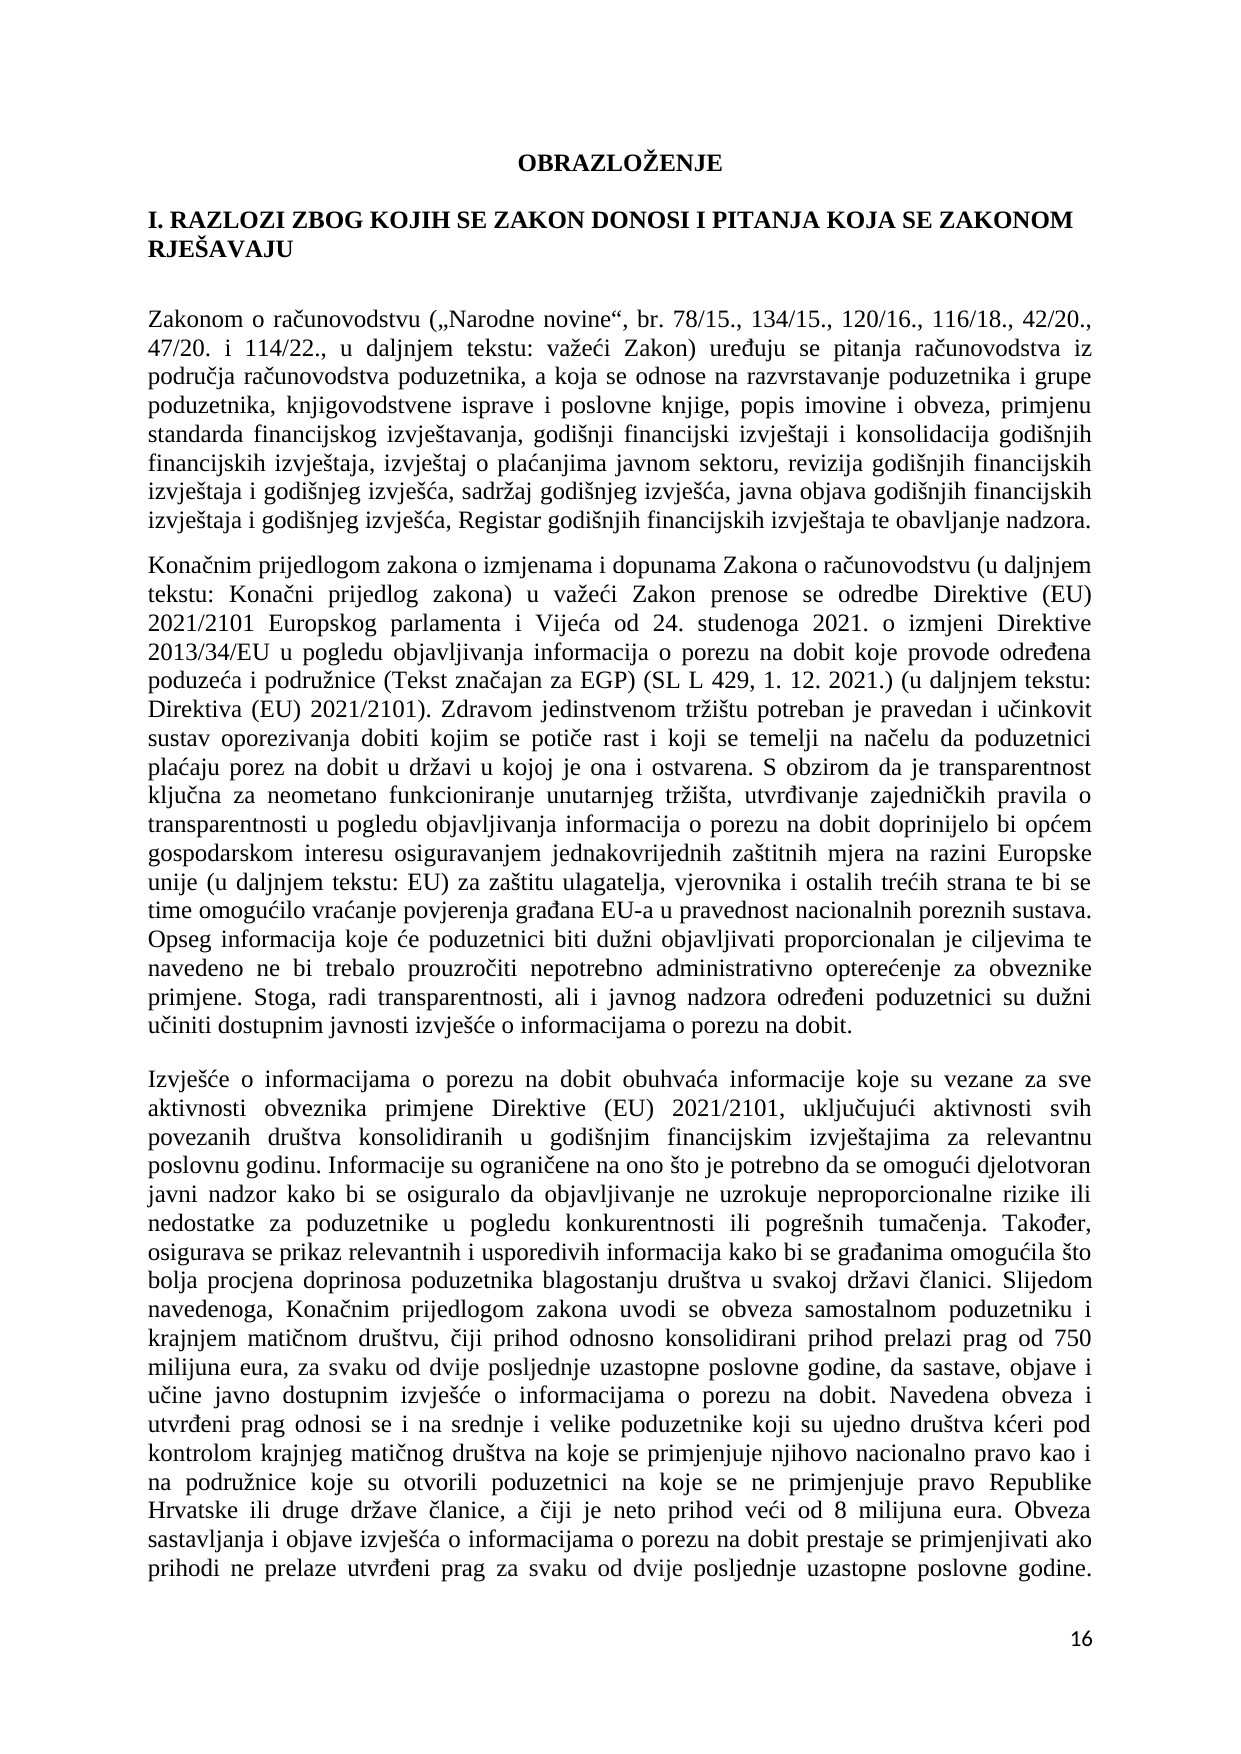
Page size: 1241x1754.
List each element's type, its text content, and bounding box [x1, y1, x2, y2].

text I. RAZLOZI ZBOG KOJIH SE ZAKON DONOSI I PITANJA KOJA SE ZAKONOM RJEŠAVAJU [148, 205, 1093, 263]
text Zakonom o računovodstvu („Narodne novine“, br. 78/15., 134/15., 120/16., 116/18., 42/20., 47/20. i 114/22., u daljnjem tekstu: važeći Zakon) uređuju se pitanja računovodstva iz područja računovodstva poduzetnika, a koja se odnose na razvrstavanje poduzetnika i grupe poduzetnika, knjigovodstvene isprave i poslovne knjige, popis imovine i obveza, primjenu standarda financijskog izvještavanja, godišnji financijski izvještaji i konsolidacija godišnjih financijskih izvještaja, izvještaj o plaćanjima javnom sektoru, revizija godišnjih financijskih izvještaja i godišnjeg izvješća, sadržaj godišnjeg izvješća, javna objava godišnjih financijskih izvještaja i godišnjeg izvješća, Registar godišnjih financijskih izvještaja te obavljanje nadzora. [148, 304, 1093, 534]
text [148, 1064, 1093, 1582]
text OBRAZLOŽENJE [148, 148, 1093, 176]
text Konačnim prijedlogom zakona o izmjenama i dopunama Zakona o računovodstvu (u daljnjem tekstu: Konačni prijedlog zakona) u važeći Zakon prenose se odredbe Direktive (EU) 2021/2101 Europskog parlamenta i Vijeća od 24. studenoga 2021. o izmjeni Direktive 2013/34/EU u pogledu objavljivanja informacija o porezu na dobit koje provode određena poduzeća i podružnice (Tekst značajan za EGP) (SL L 429, 1. 12. 2021.) (u daljnjem tekstu: Direktiva (EU) 2021/2101). Zdravom jedinstvenom tržištu potreban je pravedan i učinkovit sustav oporezivanja dobiti kojim se potiče rast i koji se temelji na načelu da poduzetnici plaćaju porez na dobit u državi u kojoj je ona i ostvarena. S obzirom da je transparentnost ključna za neometano funkcioniranje unutarnjeg tržišta, utvrđivanje zajedničkih pravila o transparentnosti u pogledu objavljivanja informacija o porezu na dobit doprinijelo bi općem gospodarskom interesu osiguravanjem jednakovrijednih zaštitnih mjera na razini Europske unije (u daljnjem tekstu: EU) za zaštitu ulagatelja, vjerovnika i ostalih trećih strana te bi se time omogućilo vraćanje povjerenja građana EU-a u pravednost nacionalnih poreznih sustava. Opseg informacija koje će poduzetnici biti dužni objavljivati proporcionalan je ciljevima te navedeno ne bi trebalo prouzročiti nepotrebno administrativno opterećenje za obveznike primjene. Stoga, radi transparentnosti, ali i javnog nadzora određeni poduzetnici su dužni učiniti dostupnim javnosti izvješće o informacijama o porezu na dobit. [148, 551, 1093, 1039]
